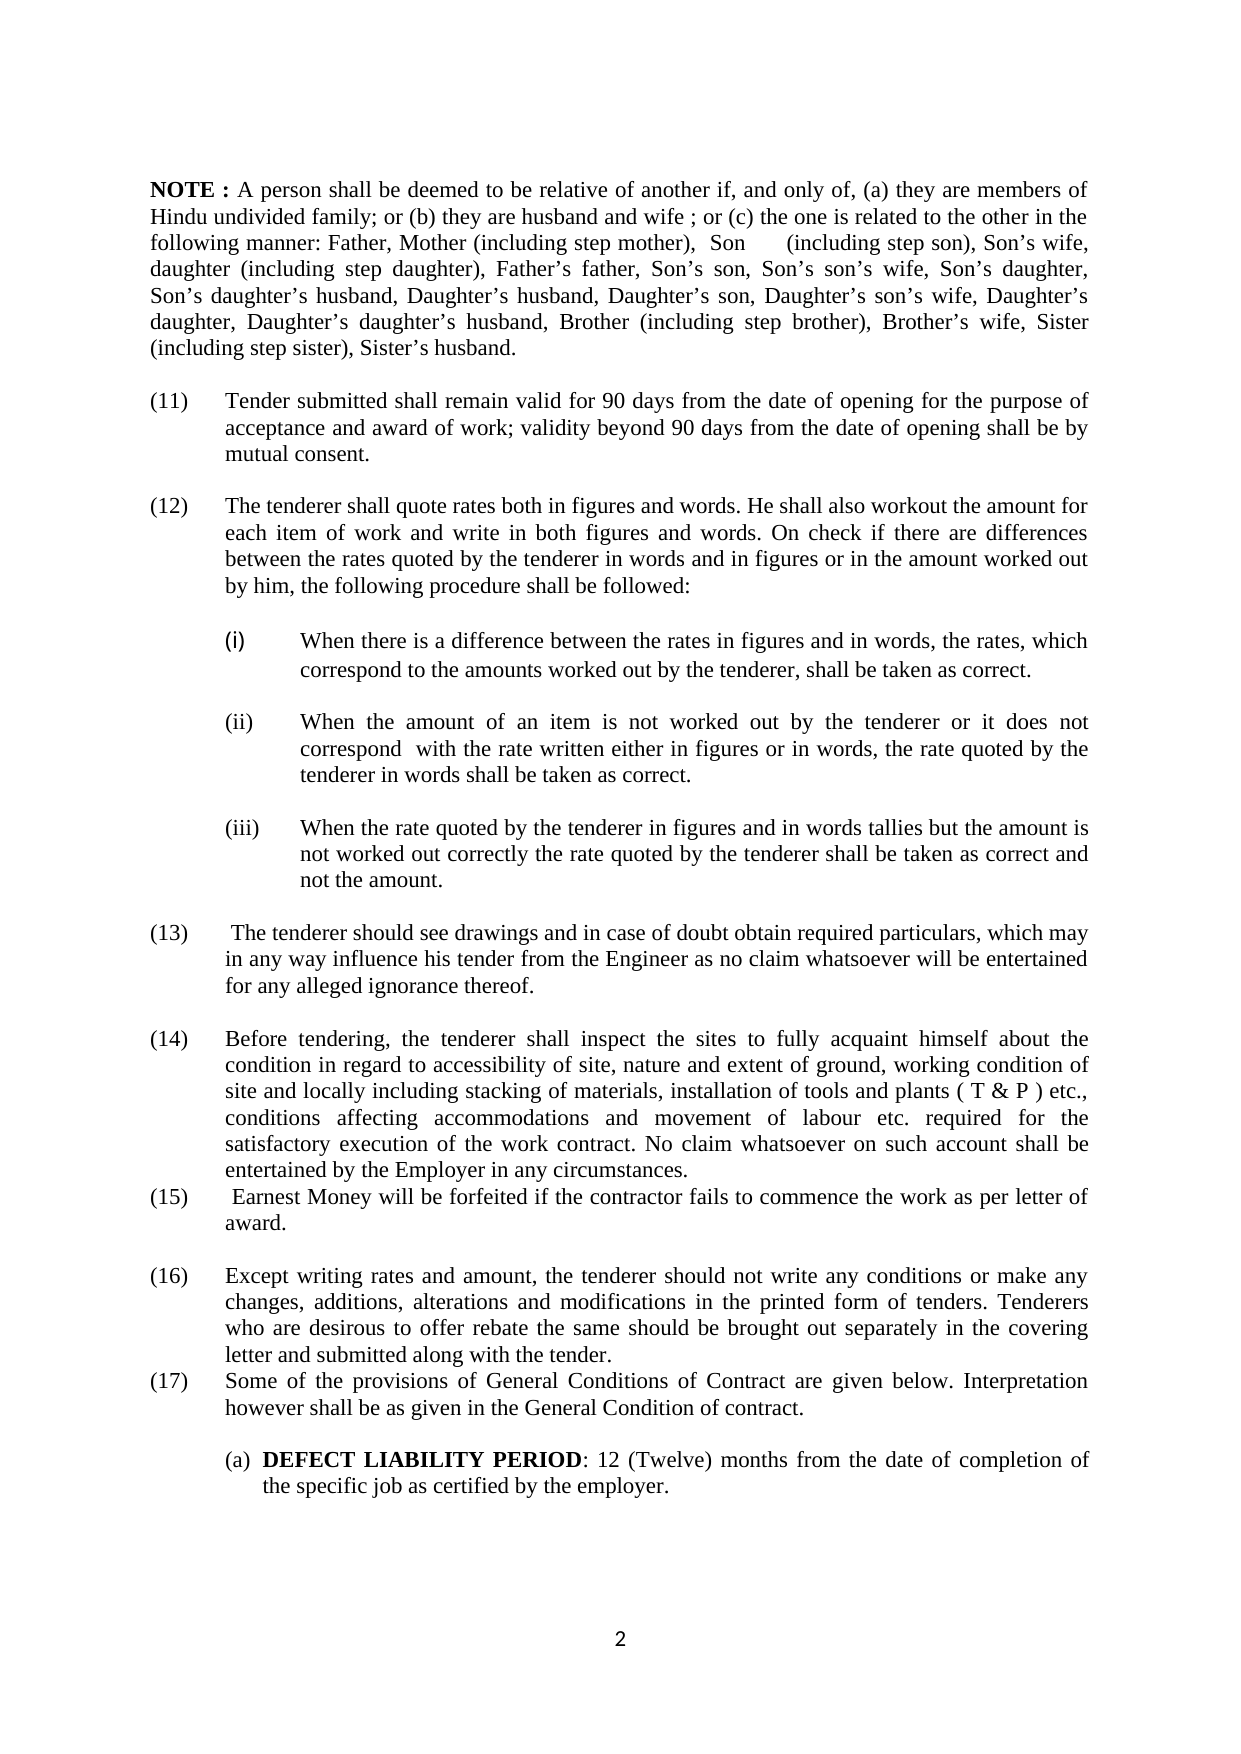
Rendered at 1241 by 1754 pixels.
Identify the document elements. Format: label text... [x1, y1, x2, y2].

text (11) Tender submitted shall remain valid for 90 days from the date of opening for the purpose of acceptance and award of work; validity beyond 90 days from the date of opening shall be by mutual consent. [150, 387, 1090, 466]
list When there is a difference between the rates in figures and in words, the rates, which correspond to the amounts worked out by the tenderer, shall be taken as correct. [225, 624, 1090, 682]
text (13) The tenderer should see drawings and in case of doubt obtain required particulars, which may in any way influence his tender from the Engineer as no claim whatsoever will be entertained for any alleged ignorance thereof. [150, 919, 1090, 998]
text (17) Some of the provisions of General Conditions of Contract are given below. Interpretation however shall be as given in the General Condition of contract. [150, 1367, 1090, 1420]
text (14) Before tendering, the tenderer shall inspect the sites to fully acquaint himself about the condition in regard to accessibility of site, nature and extent of ground, working condition of site and locally including stacking of materials, installation of tools and plants ( T & P ) etc., conditions affecting accommodations and movement of labour etc. required for the satisfactory execution of the work contract. No claim whatsoever on such account shall be entertained by the Employer in any circumstances. [150, 1024, 1090, 1183]
text (12) The tenderer shall quote rates both in figures and words. He shall also workout the amount for each item of work and write in both figures and words. On check if there are differences between the rates quoted by the tenderer in words and in figures or in the amount worked out by him, the following procedure shall be followed: [150, 493, 1090, 598]
text (iii) When the rate quoted by the tenderer in figures and in words tallies but the amount is not worked out correctly the rate quoted by the tenderer shall be taken as correct and not the amount. [225, 814, 1090, 893]
text (15) Earnest Money will be forfeited if the contractor fails to commence the work as per letter of award. [150, 1183, 1090, 1235]
list DEFECT LIABILITY PERIOD: 12 (Twelve) months from the date of completion of the specific job as certified by the employer. [225, 1446, 1090, 1499]
text (16) Except writing rates and amount, the tenderer should not write any conditions or make any changes, additions, alterations and modifications in the printed form of tenders. Tenderers who are desirous to offer rebate the same should be brought out separately in the covering letter and submitted along with the tender. [150, 1262, 1090, 1367]
text (ii) When the amount of an item is not worked out by the tenderer or it does not correspond with the rate written either in figures or in words, the rate quoted by the tenderer in words shall be taken as correct. [225, 708, 1090, 787]
text NOTE : A person shall be deemed to be relative of another if, and only of, (a) they are members of Hindu undivided family; or (b) they are husband and wife ; or (c) the one is related to the other in the following manner: Father, Mother (including step mother), Son (including step son), Son’s wife, daughter (including step daughter), Father’s father, Son’s son, Son’s son’s wife, Son’s daughter, Son’s daughter’s husband, Daughter’s husband, Daughter’s son, Daughter’s son’s wife, Daughter’s daughter, Daughter’s daughter’s husband, Brother (including step brother), Brother’s wife, Sister (including step sister), Sister’s husband. [150, 176, 1090, 361]
